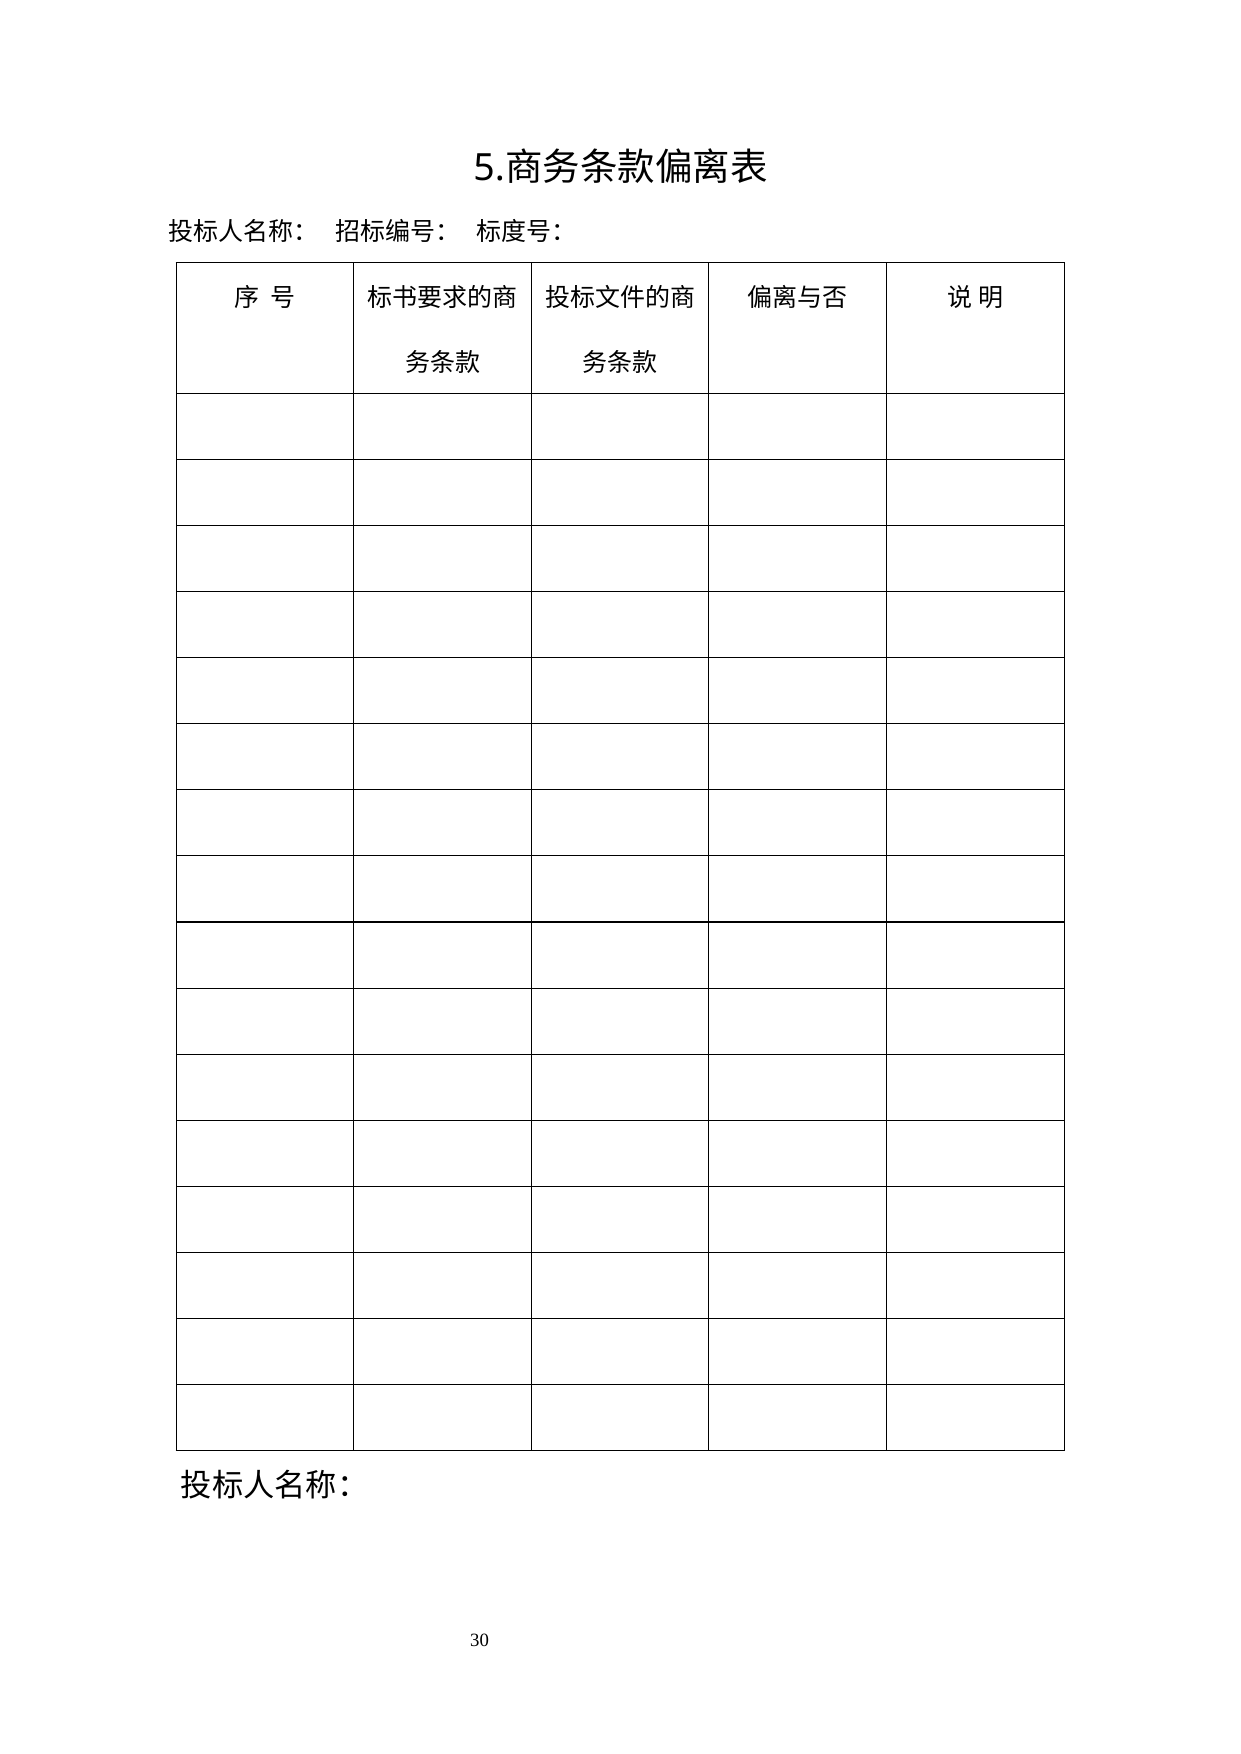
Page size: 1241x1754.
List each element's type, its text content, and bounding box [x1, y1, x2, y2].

table_cell [354, 658, 531, 723]
table_cell [354, 1319, 531, 1384]
table_cell [887, 658, 1064, 723]
table_header 说 明 [887, 263, 1064, 393]
table_cell [177, 460, 353, 525]
table_cell [887, 1055, 1064, 1119]
table_cell [532, 460, 708, 525]
table_header 投标文件的商务条款 [532, 263, 708, 393]
table_cell [532, 1121, 708, 1186]
table_cell [709, 526, 886, 591]
table_cell [532, 1319, 708, 1384]
table_cell [177, 592, 353, 657]
table_cell [532, 592, 708, 657]
table_cell [354, 724, 531, 789]
text 投标人名称： [118, 1451, 1122, 1516]
table_cell [177, 658, 353, 723]
table_cell [709, 1055, 886, 1119]
table_cell [354, 526, 531, 591]
table_cell [887, 724, 1064, 789]
table_cell [532, 856, 708, 921]
table_cell [709, 989, 886, 1053]
table_cell [354, 592, 531, 657]
table_cell [887, 1319, 1064, 1384]
table_cell [354, 989, 531, 1053]
table_cell [354, 923, 531, 987]
table_cell [709, 790, 886, 855]
table_cell [709, 394, 886, 459]
table_cell [709, 1187, 886, 1252]
table_cell [532, 1187, 708, 1252]
table_header 标书要求的商务条款 [354, 263, 531, 393]
table_cell [887, 856, 1064, 921]
table_cell [177, 790, 353, 855]
table_cell [177, 1187, 353, 1252]
table_cell [177, 1055, 353, 1119]
table_cell [354, 790, 531, 855]
table_cell [887, 460, 1064, 525]
table_header 偏离与否 [709, 263, 886, 393]
table_cell [354, 1055, 531, 1119]
table_cell [532, 658, 708, 723]
table_cell [177, 923, 353, 987]
table_cell [709, 592, 886, 657]
table_cell [532, 989, 708, 1053]
table_cell [709, 856, 886, 921]
table_cell [887, 790, 1064, 855]
table_cell [887, 989, 1064, 1053]
table_cell [709, 658, 886, 723]
table_cell [709, 1121, 886, 1186]
table_cell [354, 1253, 531, 1318]
table_cell [709, 1385, 886, 1450]
table_cell [354, 1121, 531, 1186]
table_cell [177, 856, 353, 921]
table_cell [709, 724, 886, 789]
table_cell [177, 989, 353, 1053]
table_cell [887, 592, 1064, 657]
table_cell [532, 724, 708, 789]
table_cell [532, 526, 708, 591]
table_cell [177, 1253, 353, 1318]
table_cell [177, 724, 353, 789]
table_cell [532, 1385, 708, 1450]
table_header 序 号 [177, 263, 353, 393]
table_cell [887, 1385, 1064, 1450]
table_cell [709, 1319, 886, 1384]
table_cell [532, 394, 708, 459]
table_cell [709, 460, 886, 525]
table_cell [887, 526, 1064, 591]
table_cell [532, 1253, 708, 1318]
table_cell [532, 923, 708, 987]
table_cell [354, 1187, 531, 1252]
table_cell [887, 1253, 1064, 1318]
table_cell [354, 1385, 531, 1450]
table_cell [177, 1121, 353, 1186]
table_cell [887, 923, 1064, 987]
table_cell [177, 1385, 353, 1450]
table_cell [887, 1187, 1064, 1252]
table_cell [177, 1319, 353, 1384]
table_cell [354, 394, 531, 459]
table_cell [532, 1055, 708, 1119]
table_cell [887, 394, 1064, 459]
text 5.商务条款偏离表 [118, 132, 1122, 197]
table_cell [709, 1253, 886, 1318]
table_cell [532, 790, 708, 855]
table_cell [354, 856, 531, 921]
table_cell [354, 460, 531, 525]
text 投标人名称： 招标编号： 标度号： [118, 197, 1122, 262]
table_cell [709, 923, 886, 987]
table_cell [887, 1121, 1064, 1186]
table_cell [177, 526, 353, 591]
table_cell [177, 394, 353, 459]
